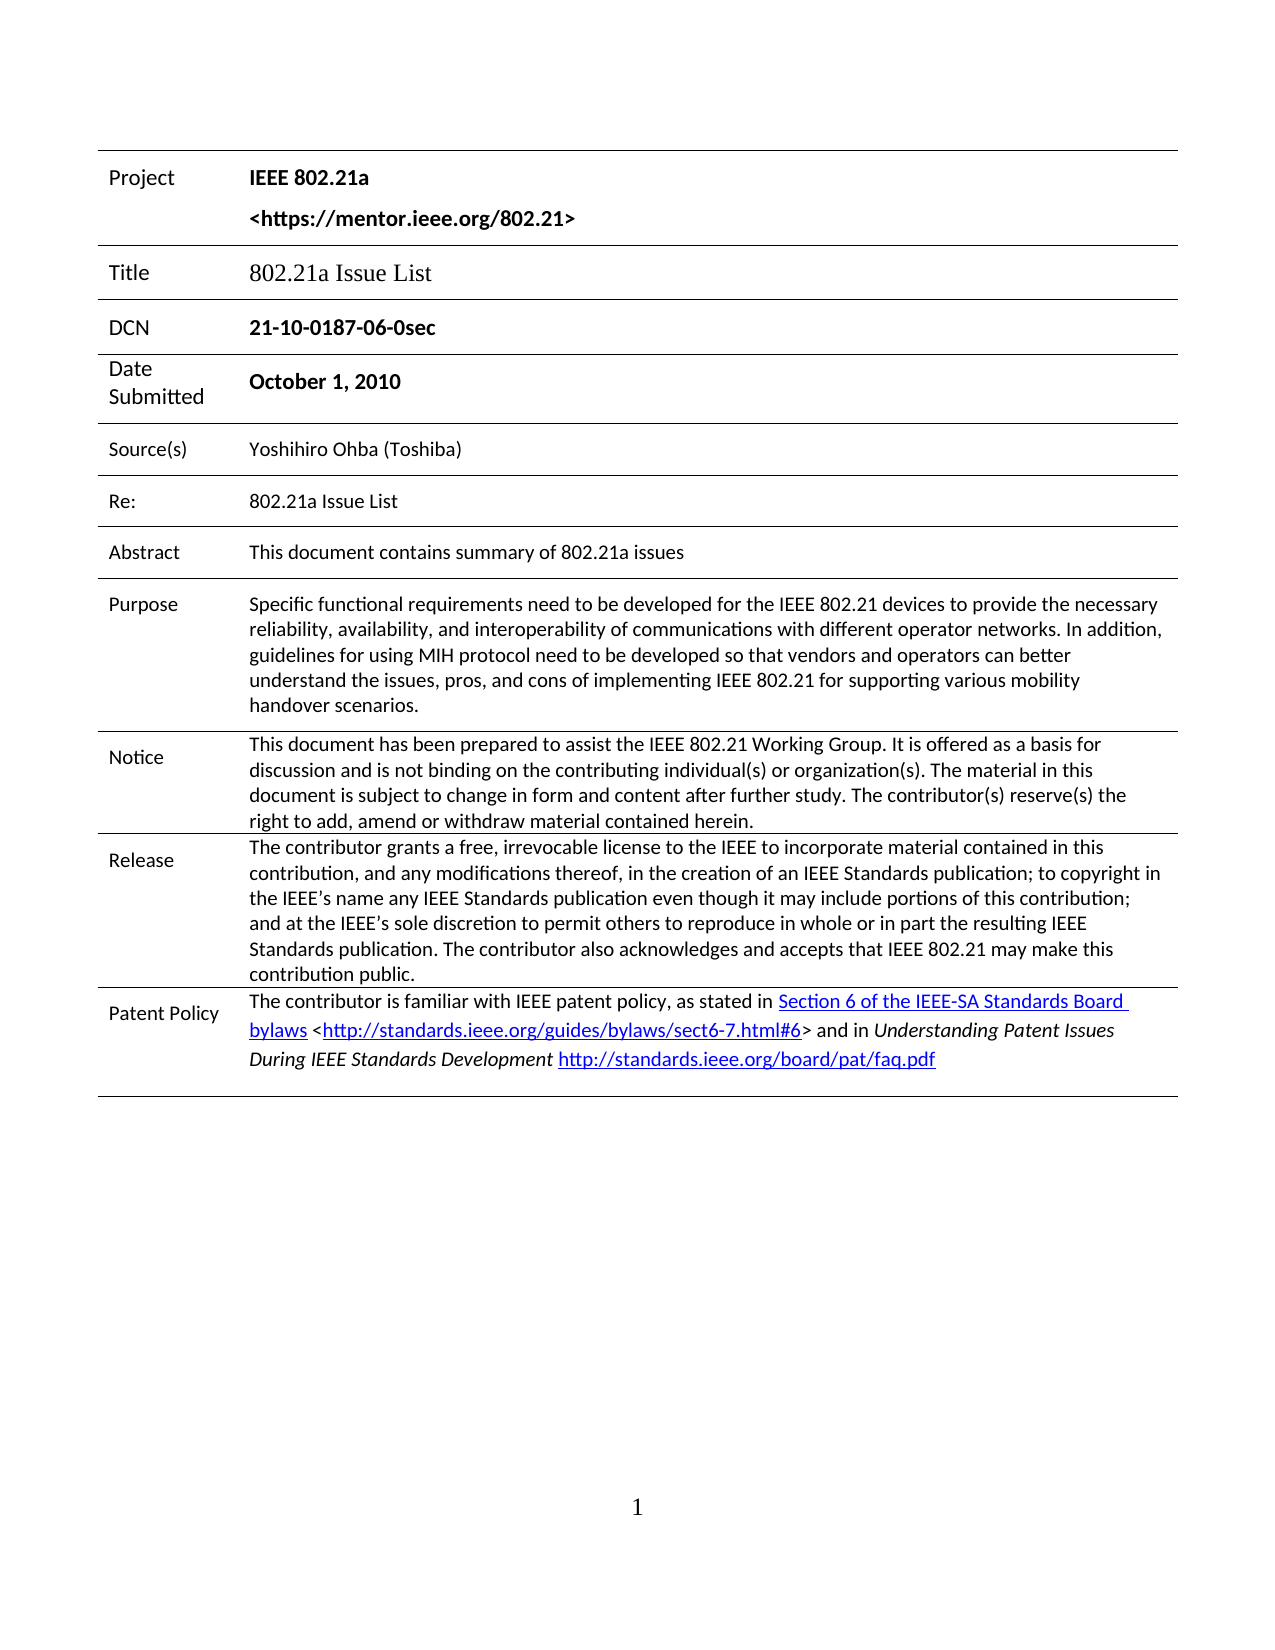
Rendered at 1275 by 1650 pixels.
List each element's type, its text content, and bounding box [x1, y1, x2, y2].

table_cell 802.21a Issue List [238, 246, 1177, 299]
table_cell Abstract [98, 527, 238, 577]
table_cell October 1, 2010 [238, 355, 1177, 423]
table_cell Yoshihiro Ohba (Toshiba) [238, 424, 1177, 474]
table_cell Patent Policy [98, 988, 238, 1096]
table_cell Source(s) [98, 424, 238, 474]
table_cell Notice [98, 732, 238, 833]
table_cell This document contains summary of 802.21a issues [238, 527, 1177, 577]
table_cell 21-10-0187-06-0sec [238, 300, 1177, 353]
table_cell 802.21a Issue List [238, 476, 1177, 526]
table_cell Re: [98, 476, 238, 526]
table_cell This document has been prepared to assist the IEEE 802.21 Working Group. It is offered as a basis for discussion and is not binding on the contributing individual(s) or organization(s). The material in this document is subject to change in form and content after further study. The contributor(s) reserve(s) the right to add, amend or withdraw material contained herein. [238, 732, 1177, 833]
table_cell Release [98, 834, 238, 987]
table_cell Title [98, 246, 238, 299]
table_cell Date Submitted [98, 355, 238, 423]
table_cell Specific functional requirements need to be developed for the IEEE 802.21 devices to provide the necessary reliability, availability, and interoperability of communications with different operator networks. In addition, guidelines for using MIH protocol need to be developed so that vendors and operators can better understand the issues, pros, and cons of implementing IEEE 802.21 for supporting various mobility handover scenarios. [238, 579, 1177, 731]
table_cell Purpose [98, 579, 238, 731]
table_cell The contributor is familiar with IEEE patent policy, as stated in Section 6 of the IEEE-SA Standards Board bylaws <http://standards.ieee.org/guides/bylaws/sect6-7.html#6> and in Understanding Patent Issues During IEEE Standards Development http://standards.ieee.org/board/pat/faq.pdf [238, 988, 1177, 1096]
table_header IEEE 802.21a <https://mentor.ieee.org/802.21> [238, 151, 1177, 244]
table_cell The contributor grants a free, irrevocable license to the IEEE to incorporate material contained in this contribution, and any modifications thereof, in the creation of an IEEE Standards publication; to copyright in the IEEE’s name any IEEE Standards publication even though it may include portions of this contribution; and at the IEEE’s sole discretion to permit others to reproduce in whole or in part the resulting IEEE Standards publication. The contributor also acknowledges and accepts that IEEE 802.21 may make this contribution public. [238, 834, 1177, 987]
table_cell DCN [98, 300, 238, 353]
table_header Project [98, 151, 238, 244]
